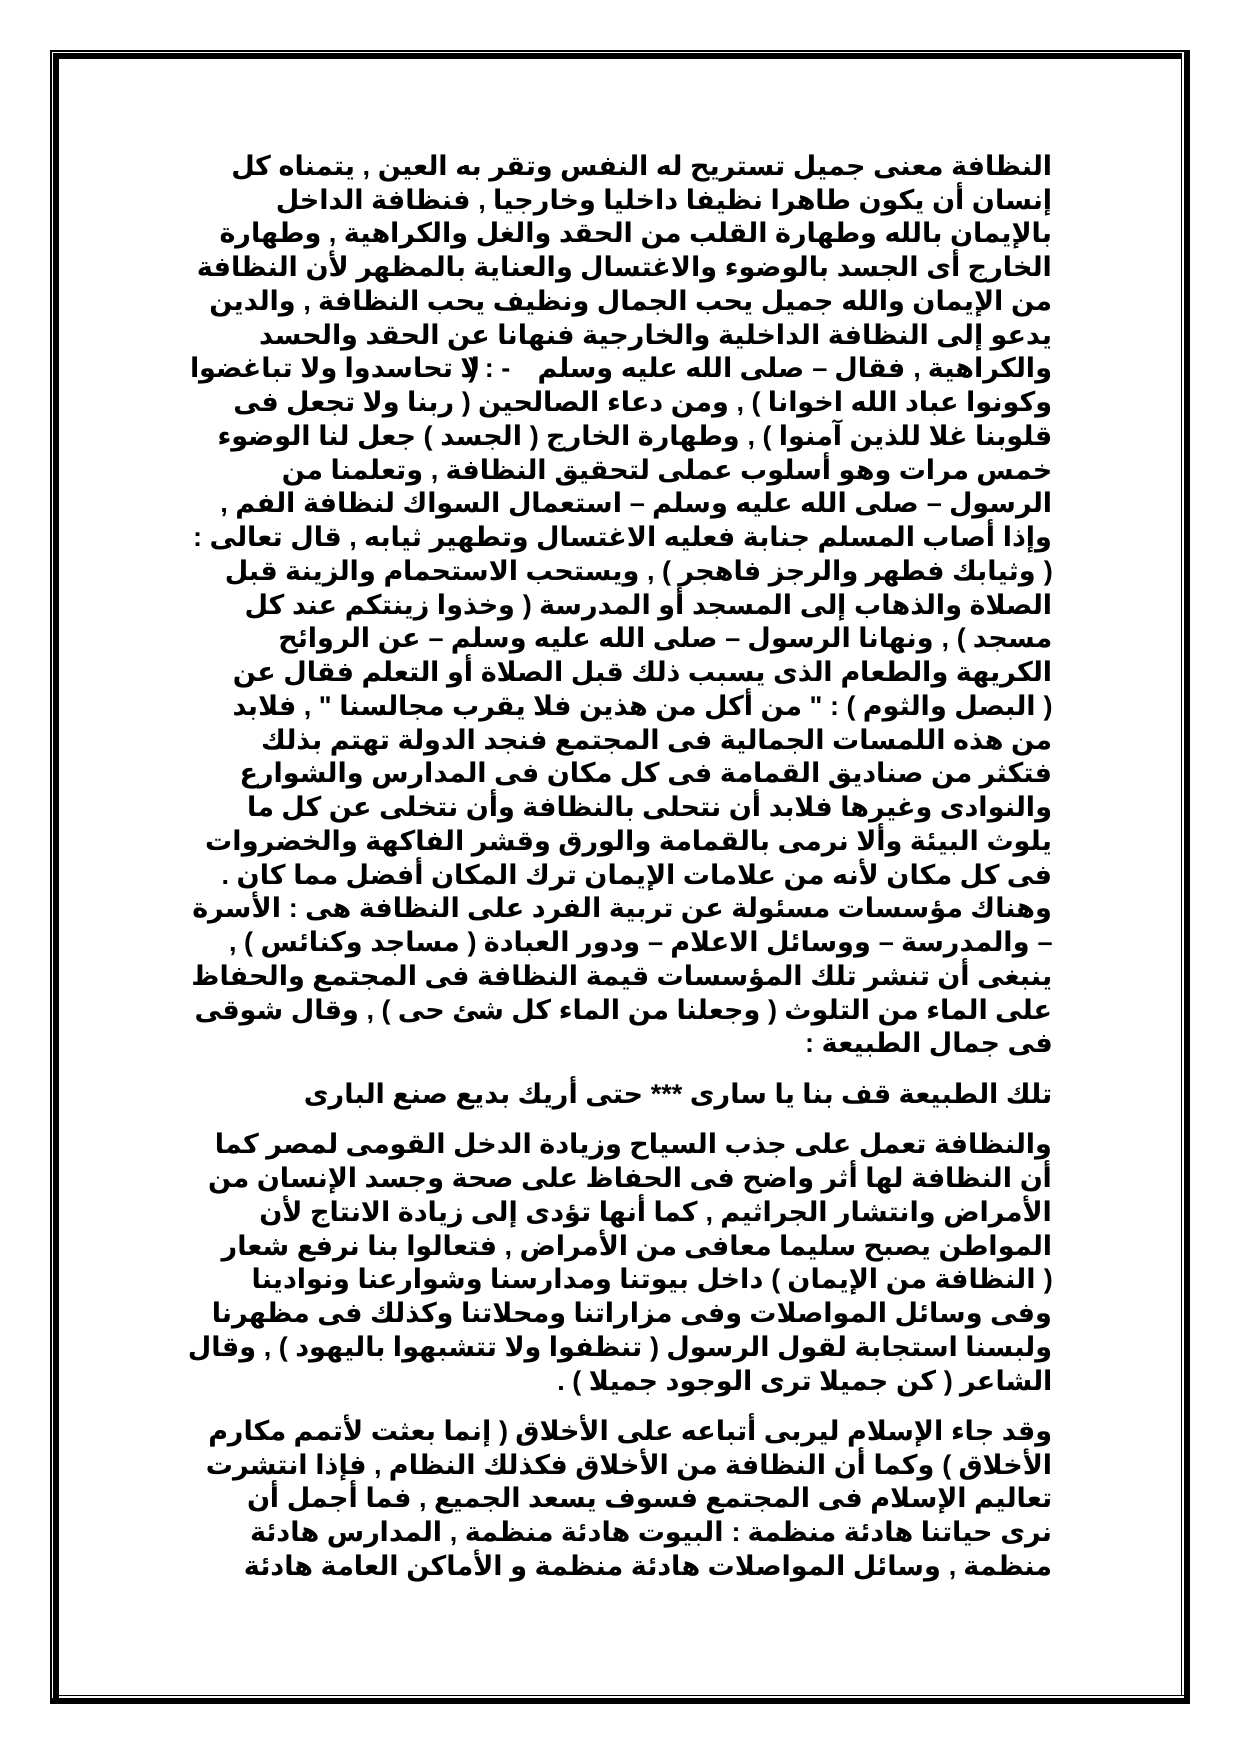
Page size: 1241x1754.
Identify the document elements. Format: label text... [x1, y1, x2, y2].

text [187, 1415, 1053, 1581]
text والنظافة تعمل على جذب السياح وزيادة الدخل القومى لمصر كما أن النظافة لها أثر واضح فى الحفاظ على صحة وجسد الإنسان من الأمراض وانتشار الجراثيم , كما أنها تؤدى إلى زيادة الانتاج لأن المواطن يصبح سليما معافى من الأمراض , فتعالوا بنا نرفع شعار ( النظافة من الإيمان ) داخل بيوتنا ومدارسنا وشوارعنا ونوادينا وفى وسائل المواصلات وفى مزاراتنا ومحلاتنا وكذلك فى مظهرنا ولبسنا استجابة لقول الرسول ( تنظفوا ولا تتشبهوا باليهود ) , وقال الشاعر ( كن جميلا ترى الوجود جميلا ) . [187, 1128, 1053, 1396]
text النظافة معنى جميل تستريح له النفس وتقر به العين , يتمناه كل إنسان أن يكون طاهرا نظيفا داخليا وخارجيا , فنظافة الداخل بالإيمان بالله وطهارة القلب من الحقد والغل والكراهية , وطهارة الخارج أى الجسد بالوضوء والاغتسال والعناية بالمظهر لأن النظافة من الإيمان والله جميل يحب الجمال ونظيف يحب النظافة , والدين يدعو إلى النظافة الداخلية والخارجية فنهانا عن الحقد والحسد والكراهية , فقال – صلى الله عليه وسلم - : ( لا تحاسدوا ولا تباغضوا وكونوا عباد الله اخوانا ) , ومن دعاء الصالحين ( ربنا ولا تجعل فى قلوبنا غلا للذين آمنوا ) , وطهارة الخارج ( الجسد ) جعل لنا الوضوء خمس مرات وهو أسلوب عملى لتحقيق النظافة , وتعلمنا من الرسول – صلى الله عليه وسلم – استعمال السواك لنظافة الفم , وإذا أصاب المسلم جنابة فعليه الاغتسال وتطهير ثيابه , قال تعالى : ( وثيابك فطهر والرجز فاهجر ) , ويستحب الاستحمام والزينة قبل الصلاة والذهاب إلى المسجد أو المدرسة ( وخذوا زينتكم عند كل مسجد ) , ونهانا الرسول – صلى الله عليه وسلم – عن الروائح الكريهة والطعام الذى يسبب ذلك قبل الصلاة أو التعلم فقال عن ( البصل والثوم ) : " من أكل من هذين فلا يقرب مجالسنا " , فلابد من هذه اللمسات الجمالية فى المجتمع فنجد الدولة تهتم بذلك فتكثر من صناديق القمامة فى كل مكان فى المدارس والشوارع والنوادى وغيرها فلابد أن نتحلى بالنظافة وأن نتخلى عن كل ما يلوث البيئة وألا نرمى بالقمامة والورق وقشر الفاكهة والخضروات فى كل مكان لأنه من علامات الإيمان ترك المكان أفضل مما كان . وهناك مؤسسات مسئولة عن تربية الفرد على النظافة هى : الأسرة – والمدرسة – ووسائل الاعلام – ودور العبادة ( مساجد وكنائس ) , ينبغى أن تنشر تلك المؤسسات قيمة النظافة فى المجتمع والحفاظ على الماء من التلوث ( وجعلنا من الماء كل شئ حى ) , وقال شوقى فى جمال الطبيعة : [187, 150, 1053, 1059]
text تلك الطبيعة قف بنا يا سارى *** حتى أريك بديع صنع البارى [187, 1078, 1053, 1109]
